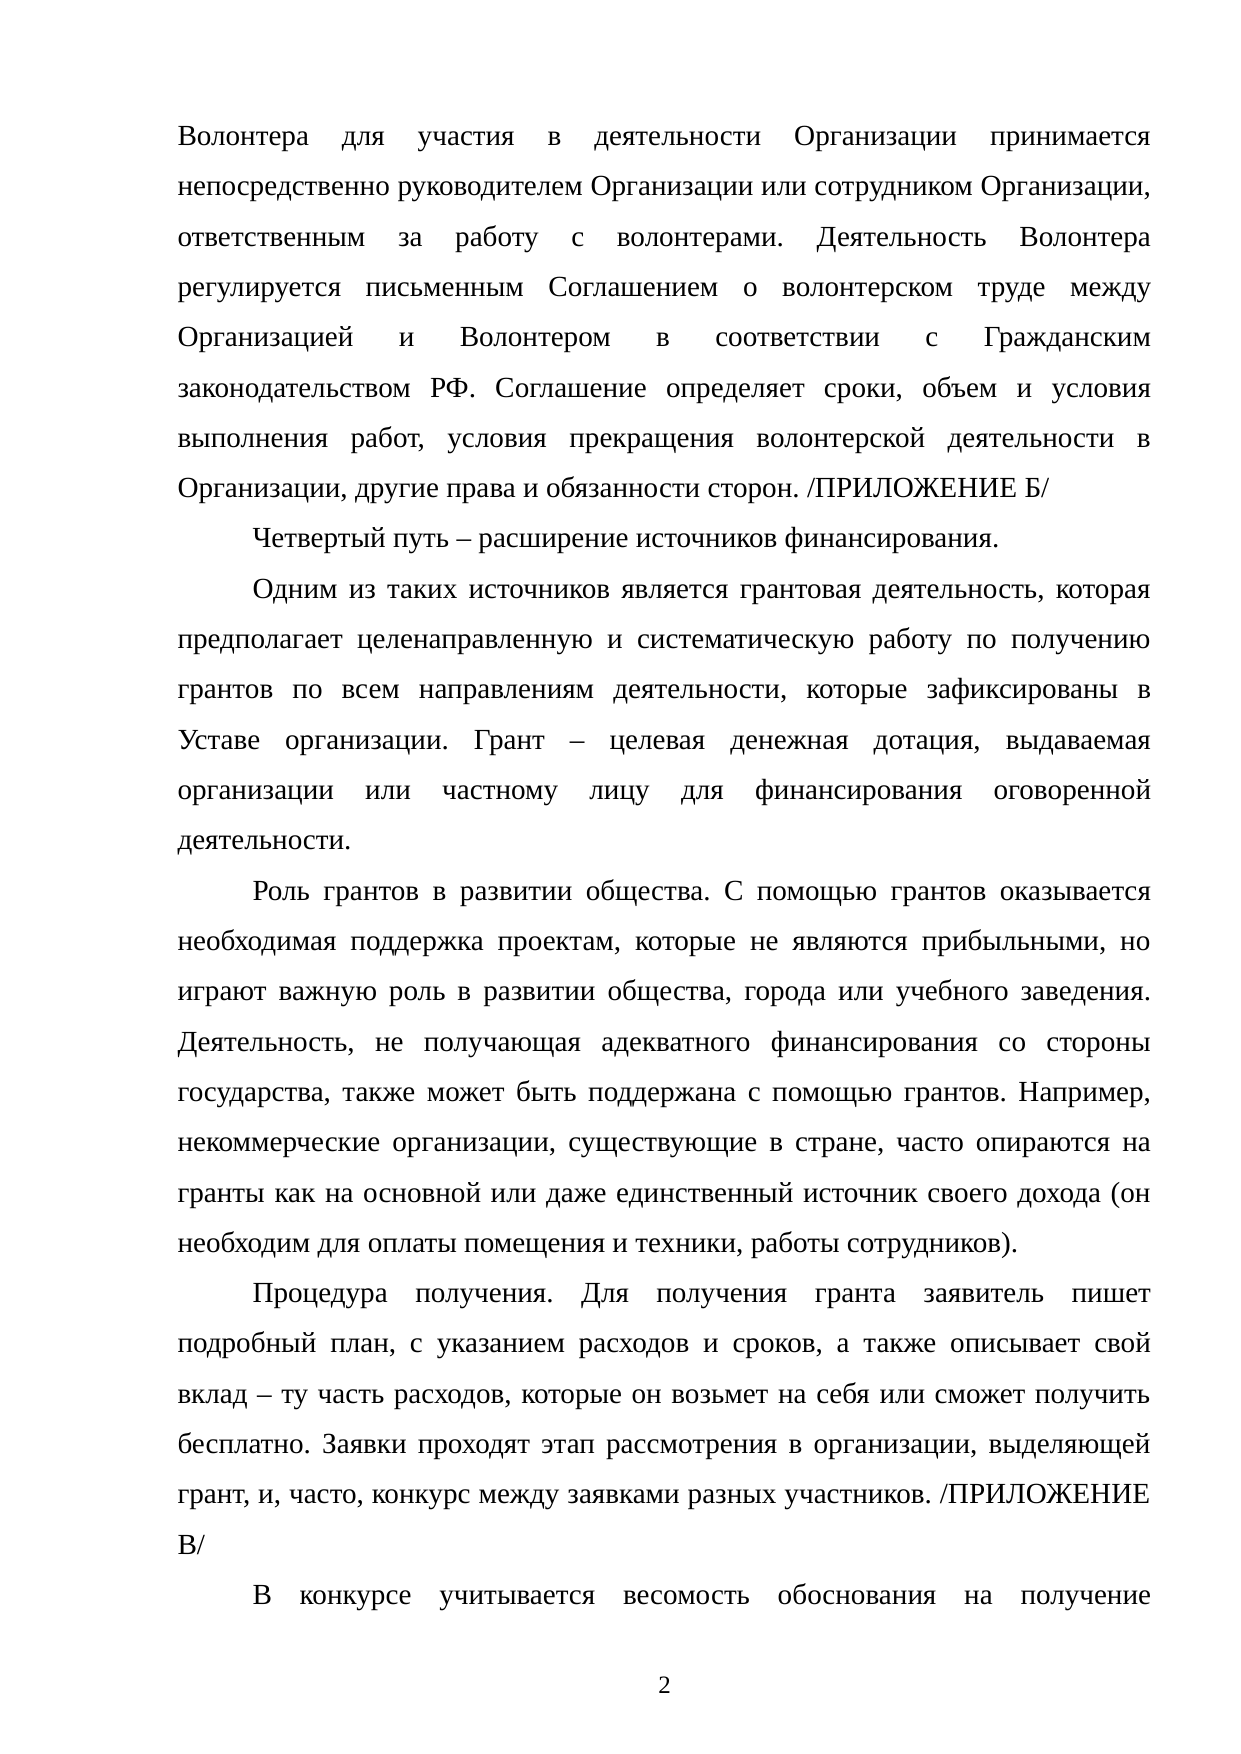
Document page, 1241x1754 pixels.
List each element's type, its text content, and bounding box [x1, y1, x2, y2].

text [177, 1577, 1152, 1611]
text Процедура получения. Для получения гранта заявитель пишет подробный план, с указанием расходов и сроков, а также описывает свой вклад – ту часть расходов, которые он возьмет на себя или сможет получить бесплатно. Заявки проходят этап рассмотрения в организации, выделяющей грант, и, часто, конкурс между заявками разных участников. /ПРИЛОЖЕНИЕ В/ [177, 1275, 1152, 1560]
text Роль грантов в развитии общества. С помощью грантов оказывается необходимая поддержка проектам, которые не являются прибыльными, но играют важную роль в развитии общества, города или учебного заведения. Деятельность, не получающая адекватного финансирования со стороны государства, также может быть поддержана с помощью грантов. Например, некоммерческие организации, существующие в стране, часто опираются на гранты как на основной или даже единственный источник своего дохода (он необходим для оплаты помещения и техники, работы сотрудников). [177, 873, 1152, 1258]
text Одним из таких источников является грантовая деятельность, которая предполагает целенаправленную и систематическую работу по получению грантов по всем направлениям деятельности, которые зафиксированы в Уставе организации. Грант – целевая денежная дотация, выдаваемая организации или частному лицу для финансирования оговоренной деятельности. [177, 571, 1152, 856]
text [177, 118, 1152, 504]
text Четвертый путь – расширение источников финансирования. [177, 521, 1152, 554]
